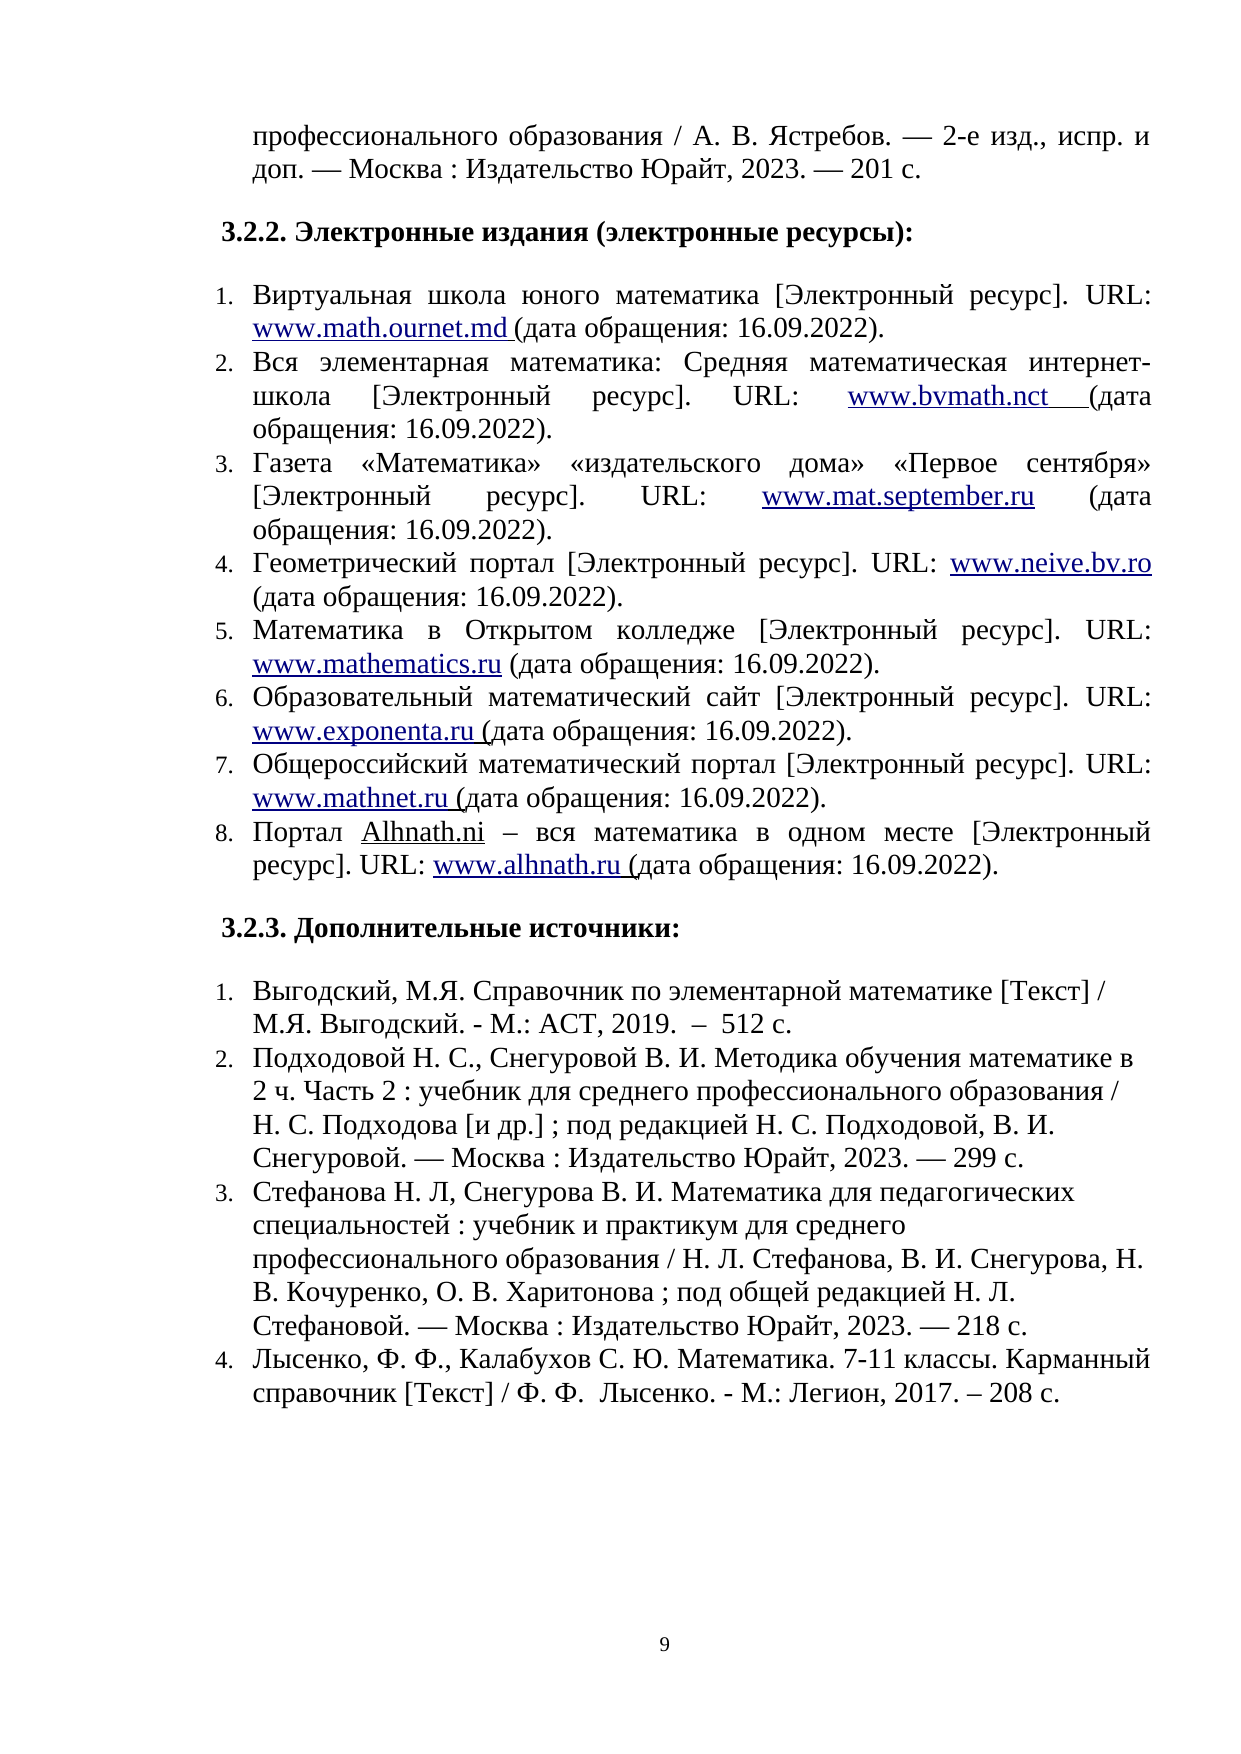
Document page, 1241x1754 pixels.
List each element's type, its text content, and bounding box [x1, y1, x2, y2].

list Лысенко, Ф. Ф., Калабухов С. Ю. Математика. 7-11 классы. Карманный справочник [Текст] / Ф. Ф. Лысенко. - М.: Легион, 2017. – 208 с. [215, 1342, 1152, 1409]
list Стефанова Н. Л, Снегурова В. И. Математика для педагогических специальностей : учебник и практикум для среднего профессионального образования / Н. Л. Стефанова, В. И. Снегурова, Н. В. Кочуренко, О. В. Харитонова ; под общей редакцией Н. Л. Стефановой. — Москва : Издательство Юрайт, 2023. — 218 с. [215, 1174, 1152, 1342]
list Общероссийский математический портал [Электронный ресурс]. URL: www.mathnet.ru (дата обращения: 16.09.2022). [215, 747, 1152, 814]
list Газета «Математика» «издательского дома» «Первое сентября» [Электронный ресурс]. URL: www.mat.september.ru (дата обращения: 16.09.2022). [215, 445, 1152, 545]
list Геометрический портал [Электронный ресурс]. URL: www.neive.bv.ro (дата обращения: 16.09.2022). [215, 545, 1152, 612]
list Подходовой Н. С., Снегуровой В. И. Методика обучения математике в 2 ч. Часть 2 : учебник для среднего профессионального образования / Н. С. Подходова [и др.] ; под редакцией Н. С. Подходовой, В. И. Снегуровой. — Москва : Издательство Юрайт, 2023. — 299 с. [215, 1040, 1152, 1174]
text 3.2.3. Дополнительные источники: [215, 910, 1152, 943]
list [215, 118, 1152, 185]
list Математика в Открытом колледже [Электронный ресурс]. URL: www.mathematics.ru (дата обращения: 16.09.2022). [215, 612, 1152, 679]
list Образовательный математический сайт [Электронный ресурс]. URL: www.exponenta.ru (дата обращения: 16.09.2022). [215, 679, 1152, 747]
text 3.2.2. Электронные издания (электронные ресурсы): [215, 214, 1152, 248]
list Вся элементарная математика: Средняя математическая интернет-школа [Электронный ресурс]. URL: www.bvmath.nct (дата обращения: 16.09.2022). [215, 344, 1152, 445]
list Виртуальная школа юного математика [Электронный ресурс]. URL: www.math.ournet.md (дата обращения: 16.09.2022). [215, 277, 1152, 344]
list Выгодский, М.Я. Справочник по элементарной математике [Текст] / М.Я. Выгодский. - М.: АСТ, 2019. – 512 с. [215, 973, 1152, 1040]
list Портал Alhnath.ni – вся математика в одном месте [Электронный ресурс]. URL: www.alhnath.ru (дата обращения: 16.09.2022). [215, 814, 1152, 881]
